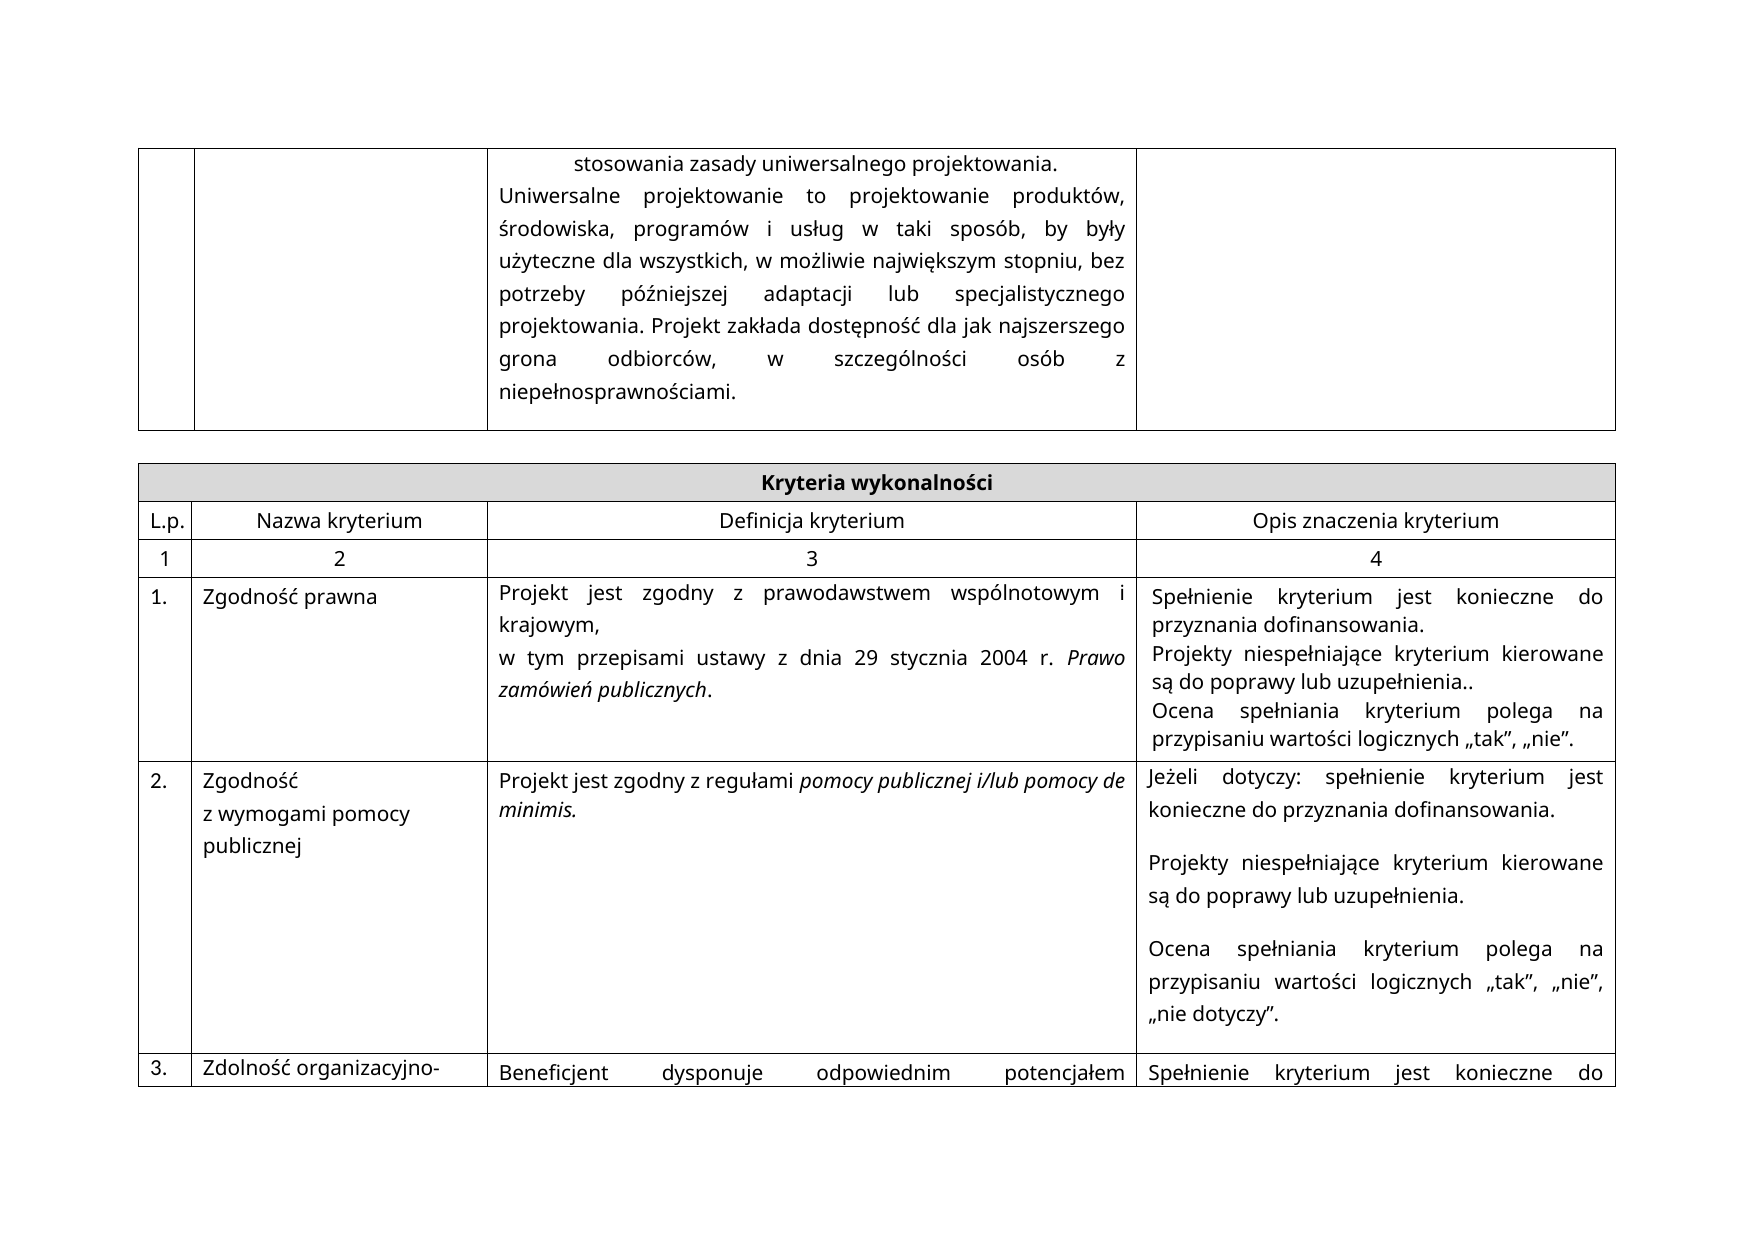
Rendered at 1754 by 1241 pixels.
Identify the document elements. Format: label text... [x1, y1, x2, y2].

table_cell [192, 1054, 487, 1086]
table_cell Projekt jest zgodny z regułami pomocy publicznej i/lub pomocy de minimis. [488, 762, 1136, 1052]
table_cell Definicja kryterium [488, 502, 1136, 539]
table_cell L.p. [139, 502, 191, 539]
table_cell Spełnienie kryterium jest konieczne do przyznania dofinansowania. Projekty niespełniające kryterium kierowane są do poprawy lub uzupełnienia.. Ocena spełniania kryterium polega na przypisaniu wartości logicznych „tak”, „nie”. [1137, 578, 1615, 761]
table_cell 3 [488, 540, 1136, 577]
table_cell 1 [139, 540, 191, 577]
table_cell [1137, 149, 1615, 430]
table_cell Zgodność z wymogami pomocy publicznej [192, 762, 487, 1052]
table_cell Zgodność prawna [192, 578, 487, 761]
table_cell [139, 1054, 191, 1086]
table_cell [195, 149, 487, 430]
table_cell 2 [192, 540, 487, 577]
table_header Kryteria wykonalności [139, 464, 1615, 501]
table_cell Nazwa kryterium [192, 502, 487, 539]
table_cell 4 [1137, 540, 1615, 577]
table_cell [488, 1054, 1136, 1086]
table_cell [1137, 1054, 1615, 1086]
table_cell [488, 149, 1136, 430]
table_cell Opis znaczenia kryterium [1137, 502, 1615, 539]
table_cell Jeżeli dotyczy: spełnienie kryterium jest konieczne do przyznania dofinansowania. Projekty niespełniające kryterium kierowane są do poprawy lub uzupełnienia. Ocena spełniania kryterium polega na przypisaniu wartości logicznych „tak”, „nie”, „nie dotyczy”. [1137, 762, 1615, 1052]
table_cell [139, 149, 194, 430]
table_cell [139, 578, 191, 761]
table_cell [139, 762, 191, 1052]
table_cell Projekt jest zgodny z prawodawstwem wspólnotowym i krajowym, w tym przepisami ustawy z dnia 29 stycznia 2004 r. Prawo zamówień publicznych. [488, 578, 1136, 761]
